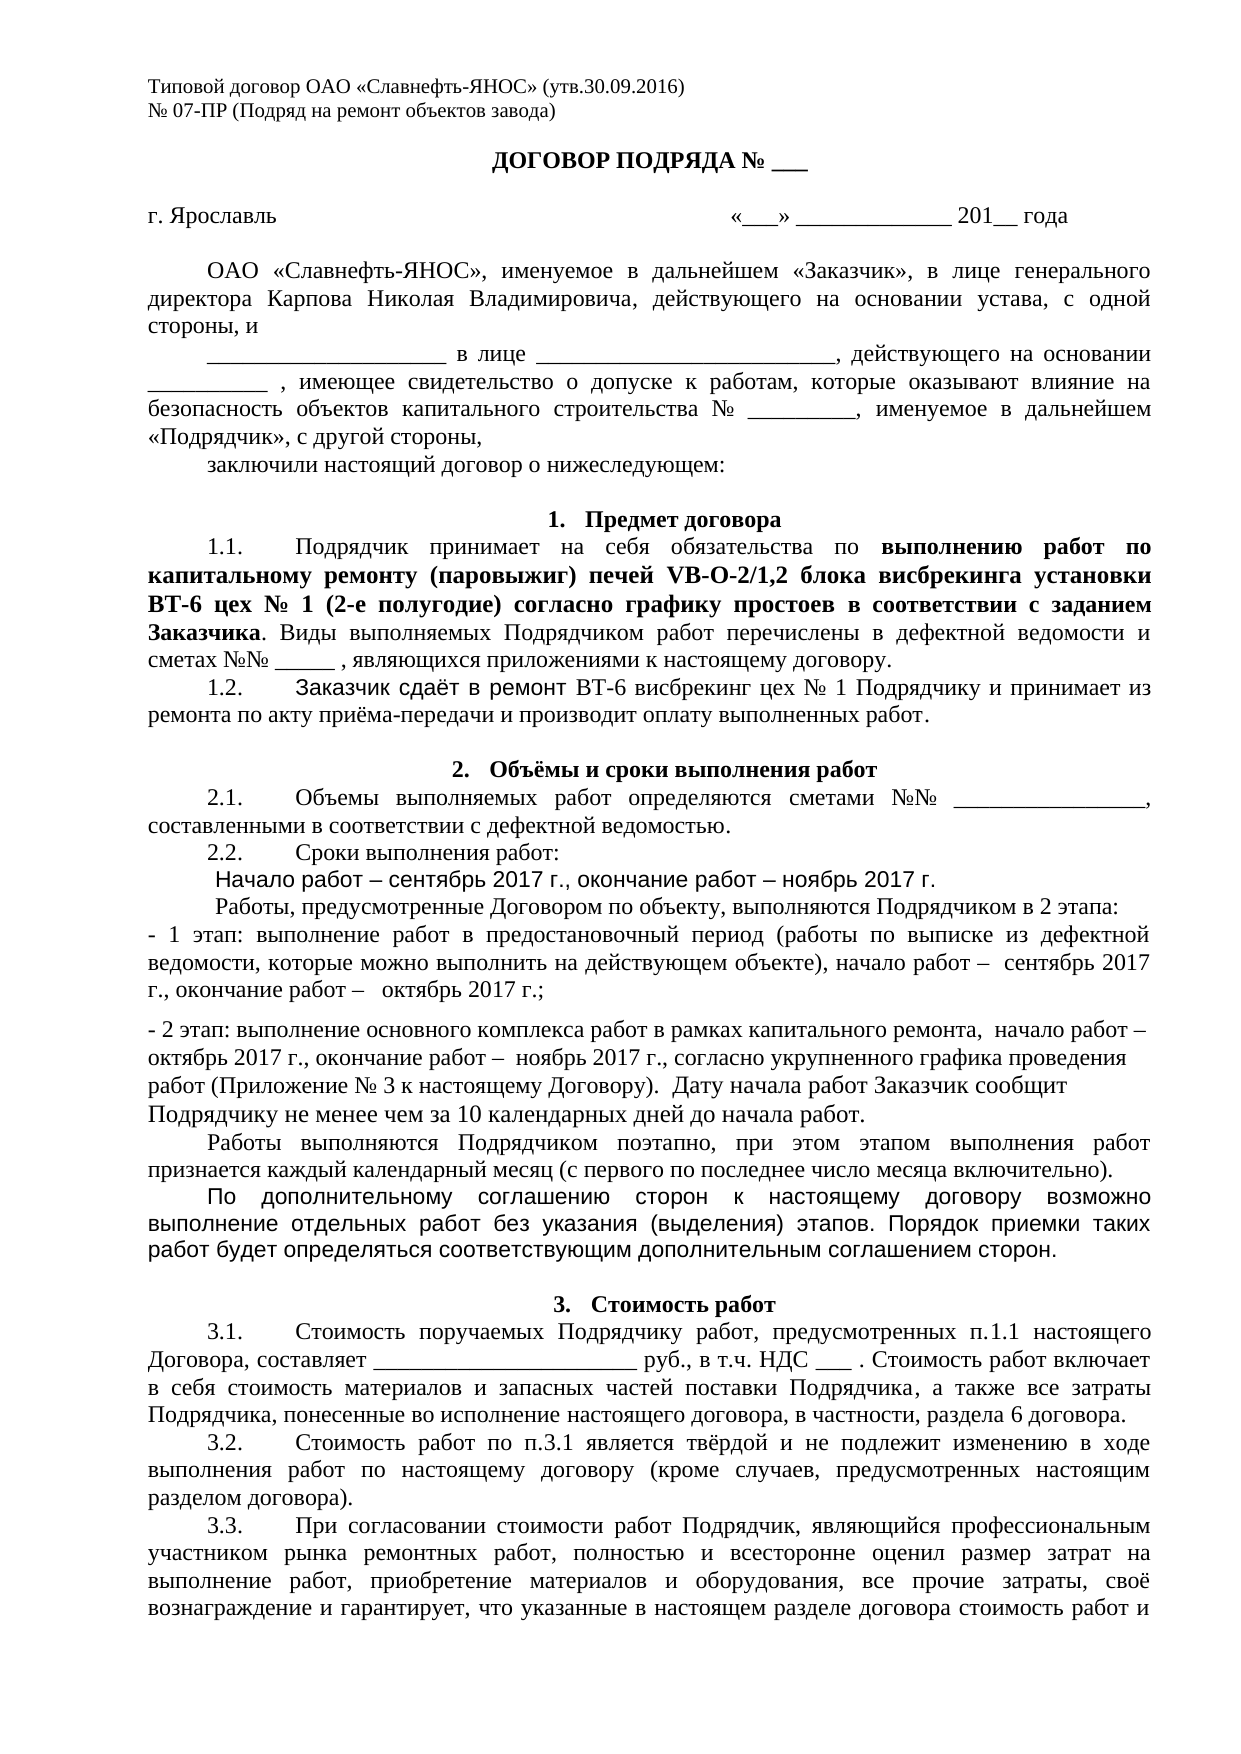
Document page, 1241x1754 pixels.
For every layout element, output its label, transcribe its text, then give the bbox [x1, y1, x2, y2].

text заключили настоящий договор о нижеследующем: [148, 449, 1152, 477]
list Подрядчик принимает на себя обязательства по [148, 532, 1152, 673]
list Стоимость работ [177, 1290, 1152, 1317]
title ДОГОВОР ПОДРЯДА № [148, 146, 1152, 173]
list Сроки выполнения работ: [148, 838, 1152, 866]
text ОАО «Славнефть-ЯНОС», именуемое в дальнейшем «Заказчик», в лице генерального директора , действующего на основании устава, с одной стороны, и [148, 256, 1152, 339]
list Объёмы и сроки выполнения работ [177, 756, 1152, 783]
list , а также все затраты Подрядчика, понесенные во исполнение настоящего договора, в частности, раздела 6 договора. [148, 1317, 1152, 1428]
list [148, 1511, 1152, 1621]
list Объемы выполняемых работ определяются . [148, 783, 1152, 838]
list Предмет договора [177, 505, 1152, 532]
title г. Ярославль [148, 201, 1152, 229]
list Стоимость работ по п.3.1 является твёрдой и не подлежит изменению в ходе выполнения работ по настоящему договору (кроме случаев, предусмотренных настоящим разделом договора). [148, 1428, 1152, 1511]
text в лице , действующего на основании , именуемое в дальнейшем «Подрядчик», с другой стороны, [148, 339, 1152, 449]
